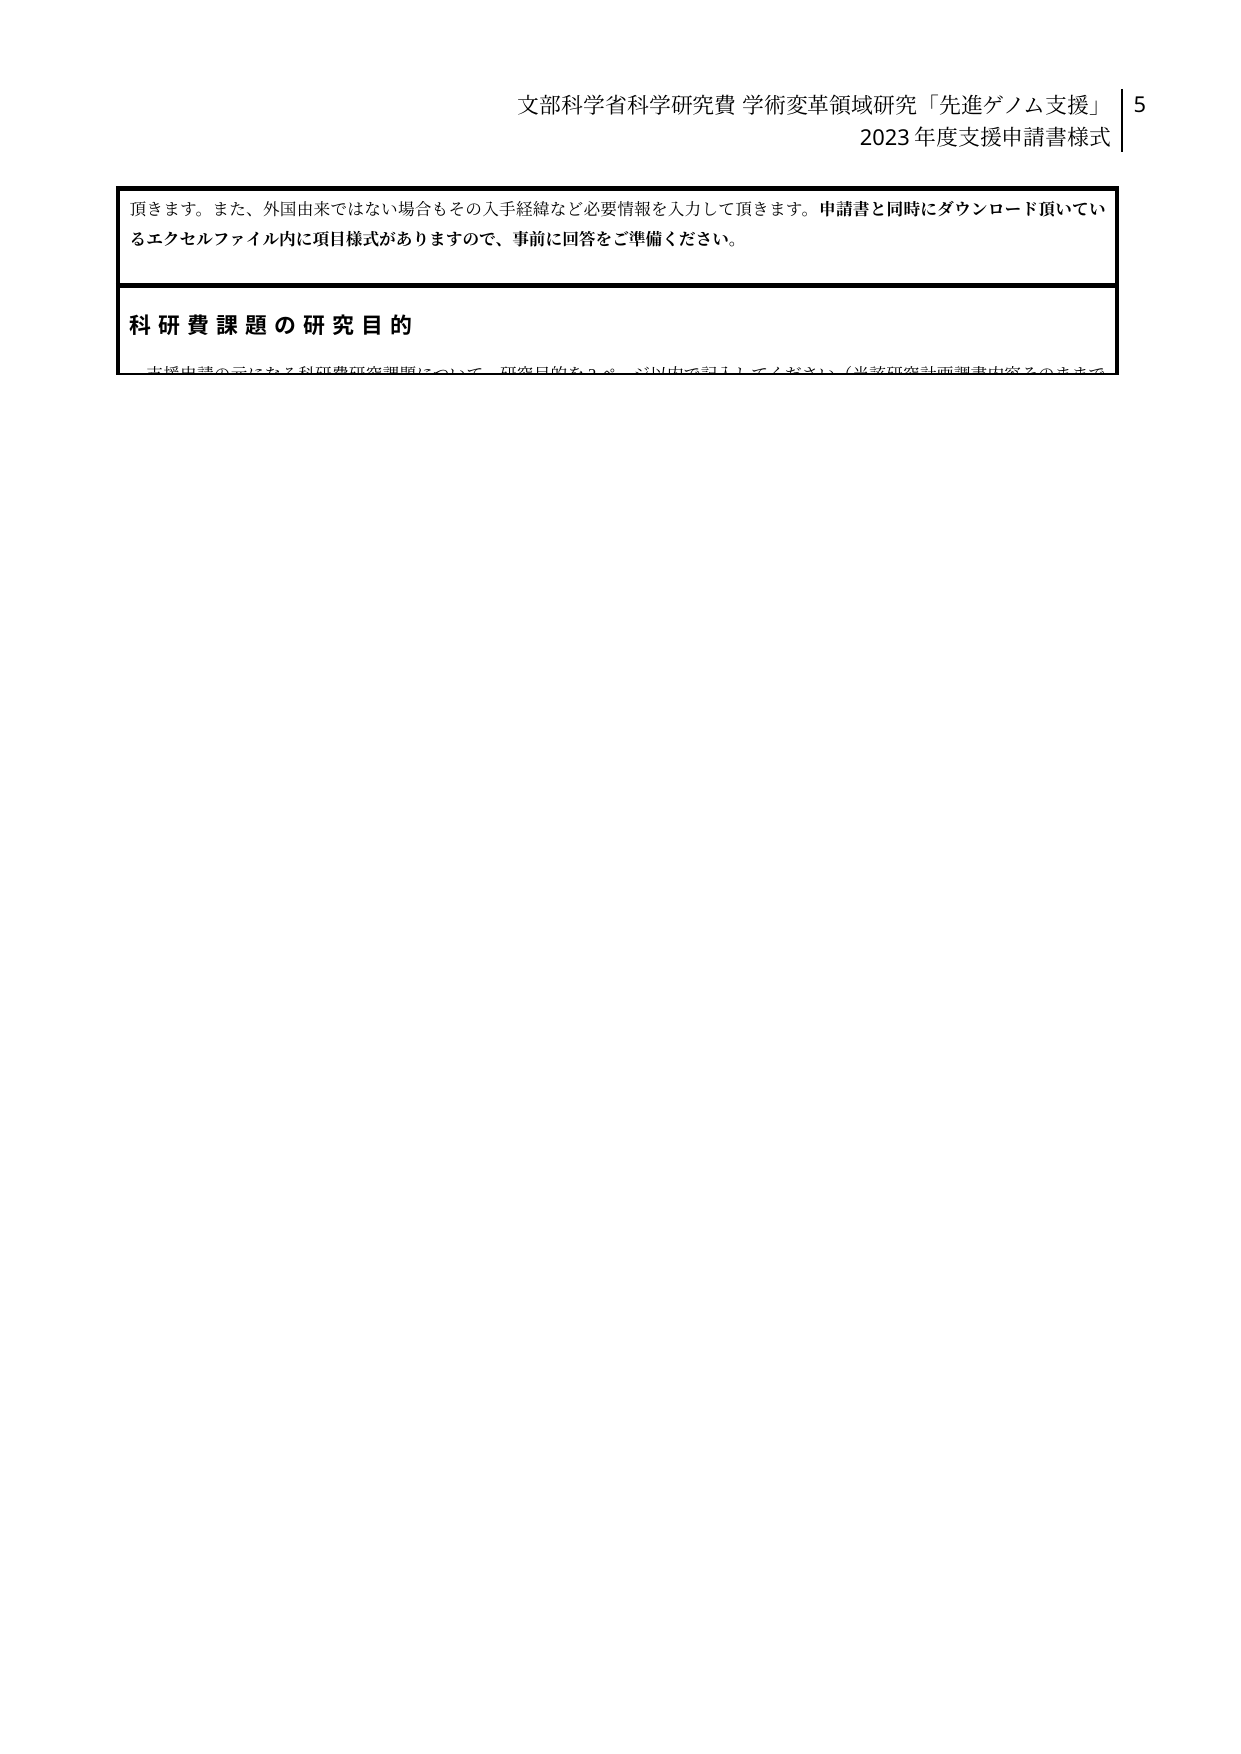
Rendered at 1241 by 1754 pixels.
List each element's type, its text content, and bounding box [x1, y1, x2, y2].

table_cell 科研費課題の研究目的 支援申請の元になる科研費研究課題について、研究目的を2ページ以内で記入してください（当該研究計画調書内容そのままでも結構です。支援希望内容ではありません）。 [120, 288, 1115, 373]
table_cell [120, 191, 1115, 283]
